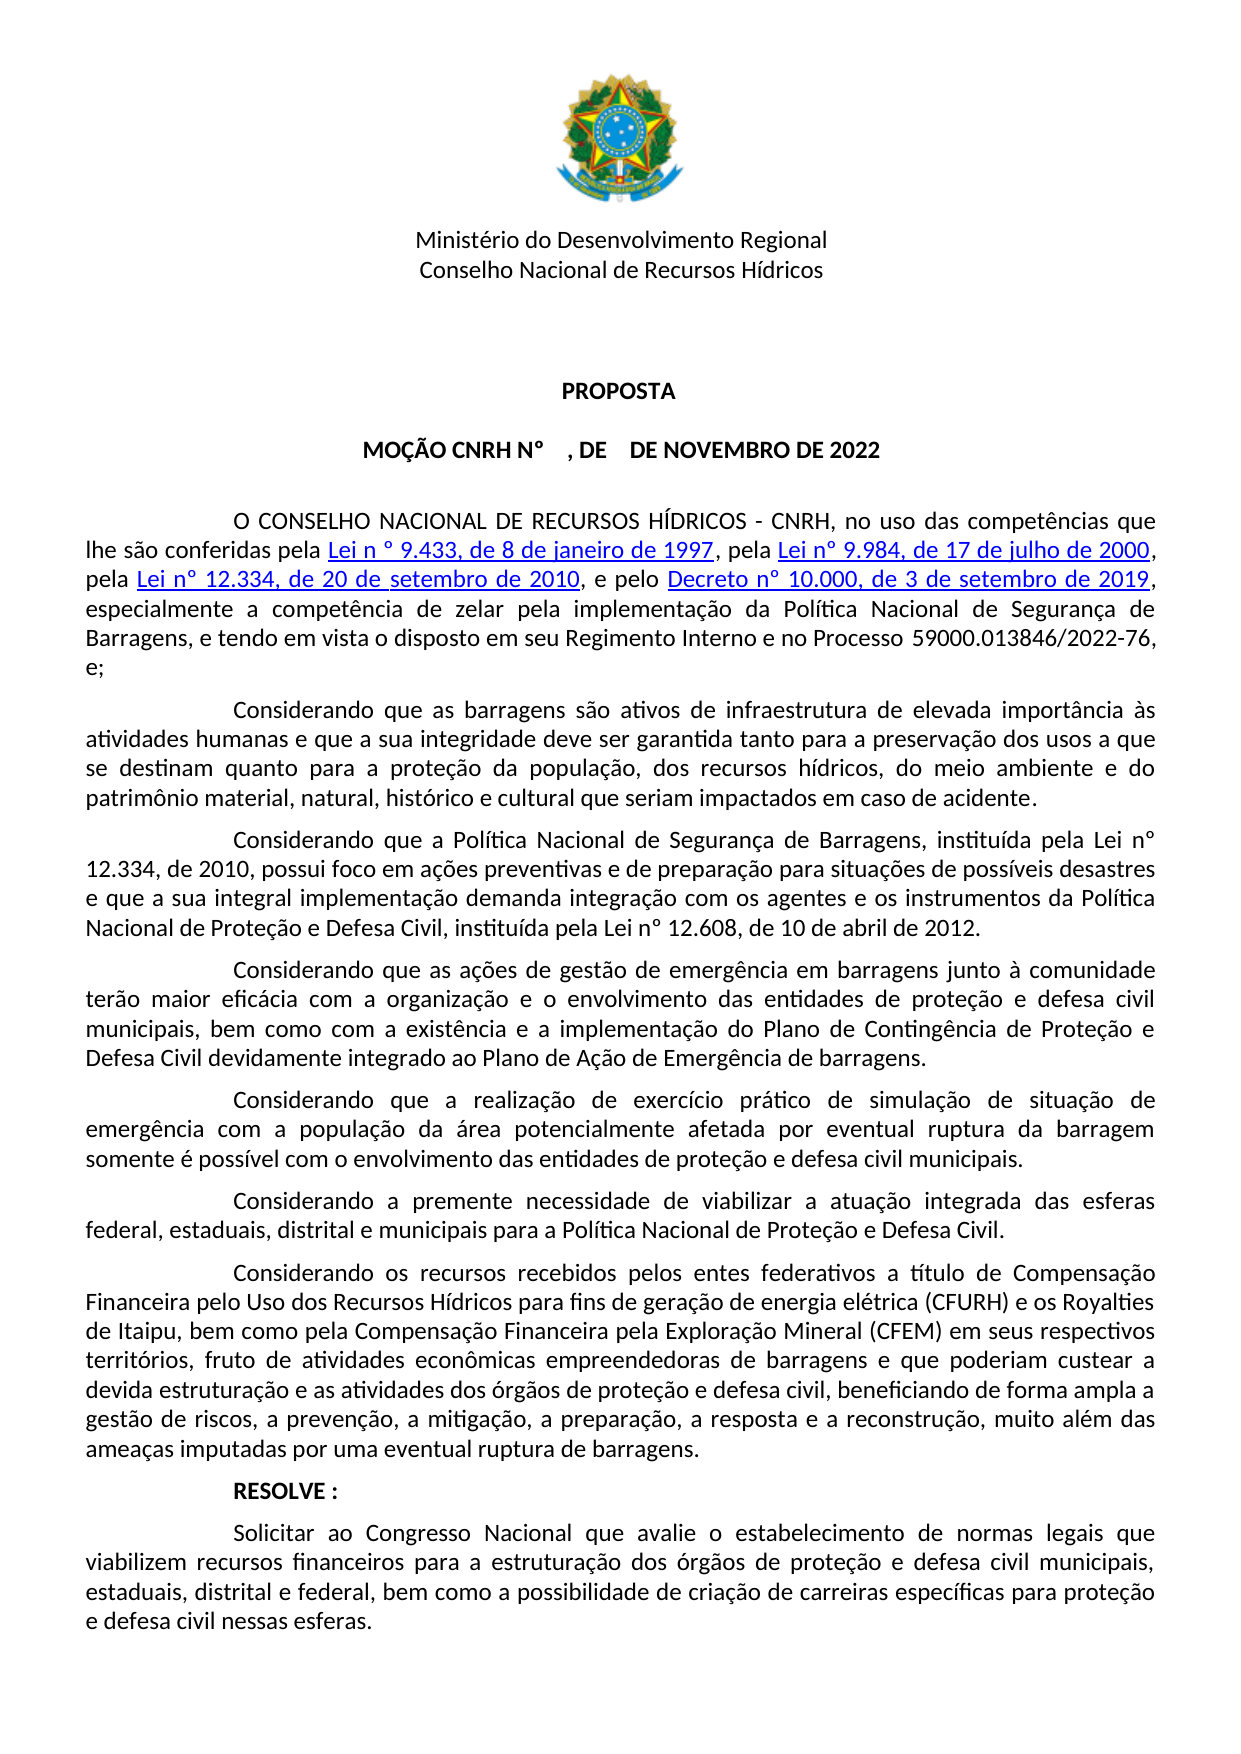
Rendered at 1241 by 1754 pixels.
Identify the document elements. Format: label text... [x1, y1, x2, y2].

text Considerando que as barragens são ativos de infraestrutura de elevada importância às atividades humanas e que a sua integridade deve ser garantida tanto para a preservação dos usos a que se destinam quanto para a proteção da população, dos recursos hídricos, do meio ambiente e do patrimônio material, natural, histórico e cultural que seriam impactados em caso de acidente. [85, 695, 1157, 812]
text Considerando que a realização de exercício prático de simulação de situação de emergência com a população da área potencialmente afetada por eventual ruptura da barragem somente é possível com o envolvimento das entidades de proteção e defesa civil municipais. [85, 1085, 1157, 1173]
text O CONSELHO NACIONAL DE RECURSOS HÍDRICOS - CNRH, no uso das competências que lhe são conferidas pela Lei n º 9.433, de 8 de janeiro de 1997, pela Lei nº 9.984, de 17 de julho de 2000, pela Lei nº 12.334, de 20 de setembro de 2010, e pelo Decreto nº 10.000, de 3 de setembro de 2019, especialmente a competência de zelar pela implementação da Política Nacional de Segurança de Barragens, e tendo em vista o disposto em seu Regimento Interno e no Processo 59000.013846/2022-76, e; [85, 506, 1157, 682]
subtitle PROPOSTA [236, 375, 1001, 406]
text Solicitar ao Congresso Nacional que avalie o estabelecimento de normas legais que viabilizem recursos financeiros para a estruturação dos órgãos de proteção e defesa civil municipais, estaduais, distrital e federal, bem como a possibilidade de criação de carreiras específicas para proteção e defesa civil nessas esferas. [85, 1518, 1157, 1636]
text Conselho Nacional de Recursos Hídricos [242, 255, 1001, 284]
text Considerando os recursos recebidos pelos entes federativos a título de Compensação Financeira pelo Uso dos Recursos Hídricos para fins de geração de energia elétrica (CFURH) e os Royalties de Itaipu, bem como pela Compensação Financeira pela Exploração Mineral (CFEM) em seus respectivos territórios, fruto de atividades econômicas empreendedoras de barragens e que poderiam custear a devida estruturação e as atividades dos órgãos de proteção e defesa civil, beneficiando de forma ampla a gestão de riscos, a prevenção, a mitigação, a preparação, a resposta e a reconstrução, muito além das ameaças imputadas por uma eventual ruptura de barragens. [85, 1258, 1157, 1463]
picture [552, 71, 689, 206]
subtitle RESOLVE : [233, 1475, 1182, 1506]
text Considerando que as ações de gestão de emergência em barragens junto à comunidade terão maior eficácia com a organização e o envolvimento das entidades de proteção e defesa civil municipais, bem como com a existência e a implementação do Plano de Contingência de Proteção e Defesa Civil devidamente integrado ao Plano de Ação de Emergência de barragens. [85, 955, 1157, 1073]
text Ministério do Desenvolvimento Regional [242, 224, 1001, 255]
text MOÇÃO CNRH Nº , DE DE NOVEMBRO DE 2022 [242, 434, 1001, 493]
text Considerando a premente necessidade de viabilizar a atuação integrada das esferas federal, estaduais, distrital e municipais para a Política Nacional de Proteção e Defesa Civil. [85, 1186, 1157, 1245]
text Considerando que a Política Nacional de Segurança de Barragens, instituída pela Lei nº 12.334, de 2010, possui foco em ações preventivas e de preparação para situações de possíveis desastres e que a sua integral implementação demanda integração com os agentes e os instrumentos da Política Nacional de Proteção e Defesa Civil, instituída pela Lei nº 12.608, de 10 de abril de 2012. [85, 825, 1157, 942]
